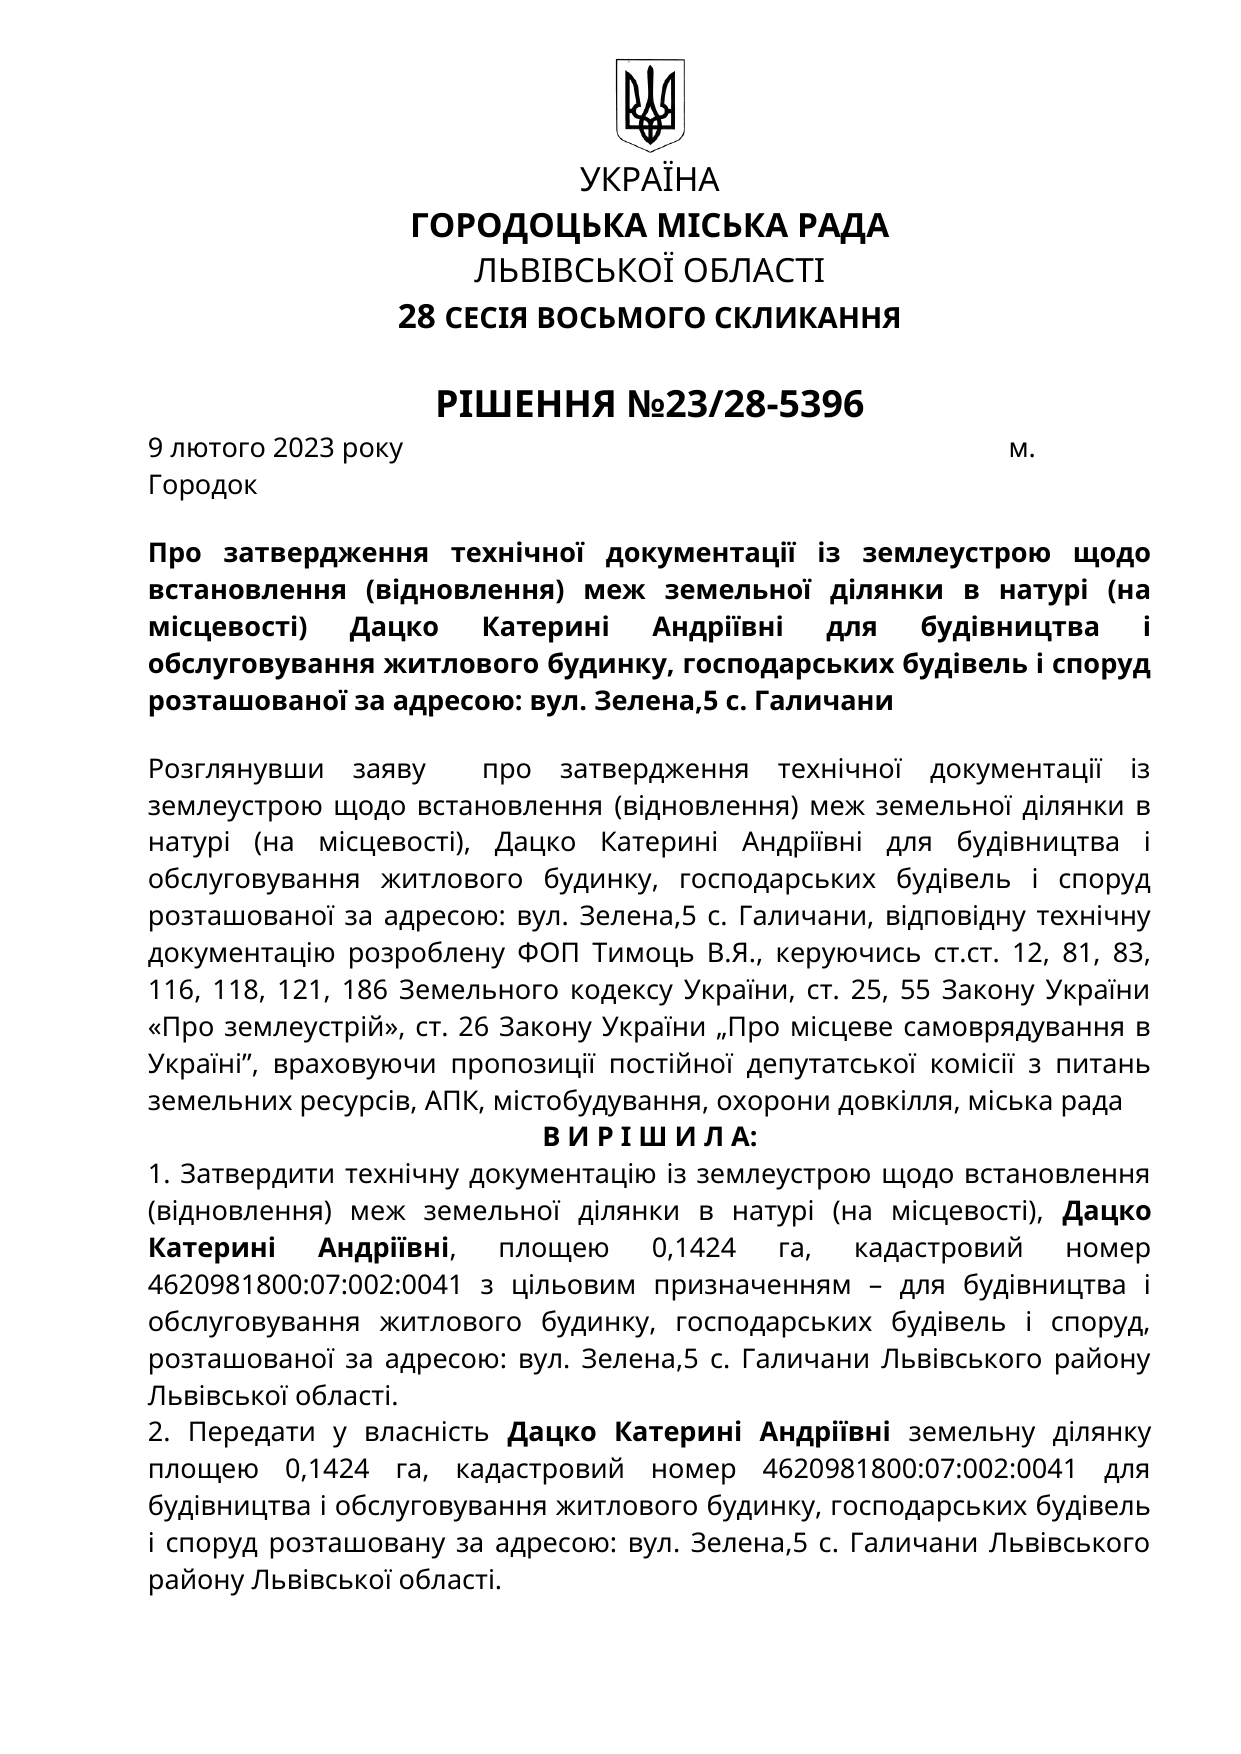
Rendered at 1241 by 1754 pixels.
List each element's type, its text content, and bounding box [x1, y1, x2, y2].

text УКРАЇНА [148, 156, 1152, 202]
text ЛЬВІВСЬКОЇ ОБЛАСТІ [148, 247, 1152, 292]
text ГОРОДОЦЬКА МІСЬКА РАДА [148, 202, 1152, 247]
text РІШЕННЯ №23/28-5396 [148, 378, 1152, 429]
text Про затвердження технічної документації із землеустрою щодо встановлення (відновлення) меж земельної ділянки в натурі (на місцевості) Дацко Катерині Андріївні для будівництва і обслуговування житлового будинку, господарських будівель і споруд розташованої за адресою: вул. Зелена,5 с. Галичани [148, 533, 1152, 718]
text 28 сесія восьмого скликання [148, 292, 1152, 338]
text 9 лютого 2023 року м. Городок [148, 429, 1152, 502]
text 2. Передати у власність Дацко Катерині Андріївні земельну ділянку площею 0,1424 га, кадастровий номер 4620981800:07:002:0041 для будівництва і обслуговування житлового будинку, господарських будівель і споруд розташовану за адресою: вул. Зелена,5 с. Галичани Львівського району Львівської області. [148, 1413, 1152, 1597]
text В И Р І Ш И Л А: [148, 1118, 1152, 1155]
picture [603, 53, 696, 157]
text Розглянувши заяву про затвердження технічної документації із землеустрою щодо встановлення (відновлення) меж земельної ділянки в натурі (на місцевості), Дацко Катерині Андріївні для будівництва і обслуговування житлового будинку, господарських будівель і споруд розташованої за адресою: вул. Зелена,5 с. Галичани, відповідну технічну документацію розроблену ФОП Тимоць В.Я., керуючись ст.ст. 12, 81, 83, 116, 118, 121, 186 Земельного кодексу України, ст. 25, 55 Закону України «Про землеустрій», ст. 26 Закону України „Про місцеве самоврядування в Україні”, враховуючи пропозиції постійної депутатської комісії з питань земельних ресурсів, АПК, містобудування, охорони довкілля, міська рада [148, 749, 1152, 1118]
text 1. Затвердити технічну документацію із землеустрою щодо встановлення (відновлення) меж земельної ділянки в натурі (на місцевості), Дацко Катерині Андріївні, площею 0,1424 га, кадастровий номер 4620981800:07:002:0041 з цільовим призначенням – для будівництва і обслуговування житлового будинку, господарських будівель і споруд, розташованої за адресою: вул. Зелена,5 с. Галичани Львівського району Львівської області. [148, 1155, 1152, 1413]
